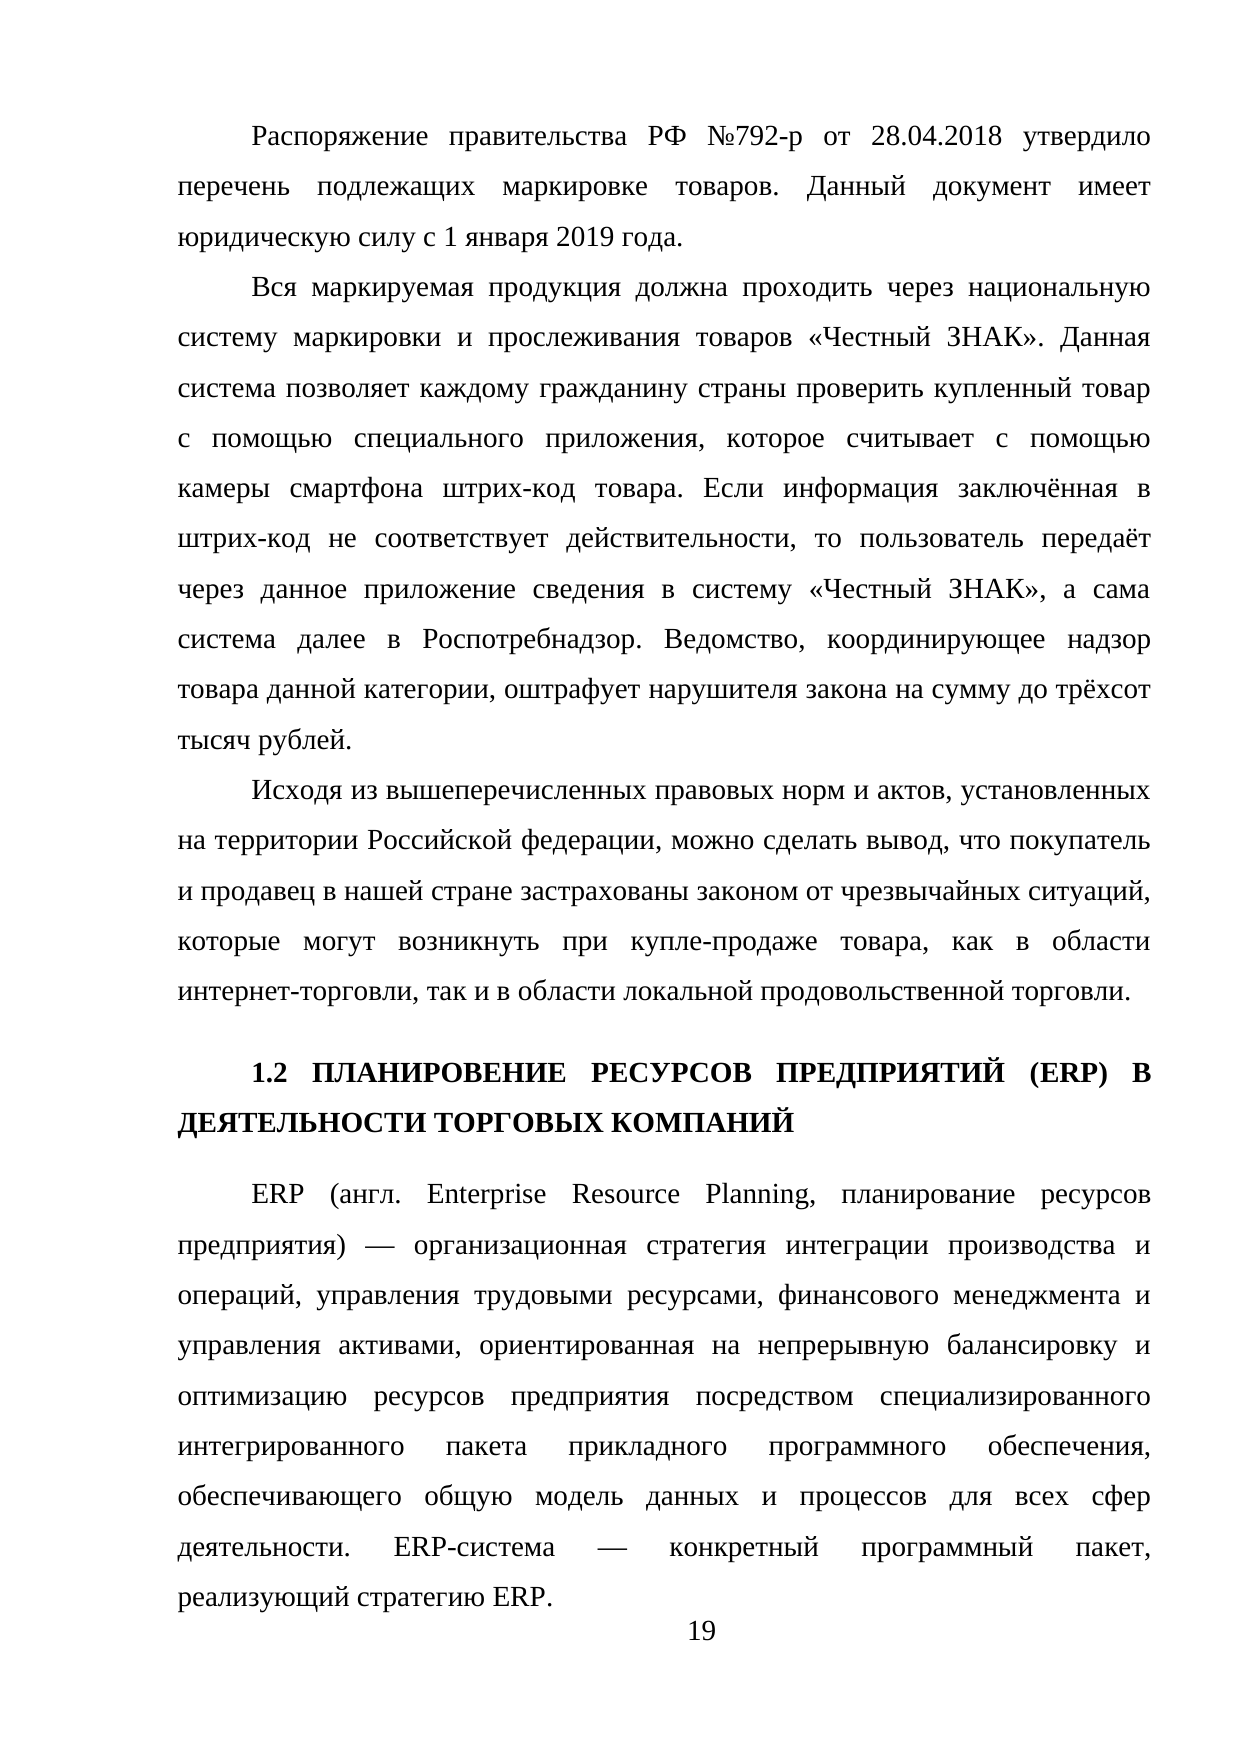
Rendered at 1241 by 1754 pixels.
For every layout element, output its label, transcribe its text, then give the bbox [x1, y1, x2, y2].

text Исходя из вышеперечисленных правовых норм и актов, установленных на территории Российской федерации, можно сделать вывод, что покупатель и продавец в нашей стране застрахованы законом от чрезвычайных ситуаций, которые могут возникнуть при купле-продаже товара, как в области интернет-торговли, так и в области локальной продовольственной торговли. [177, 772, 1152, 1007]
text Вся маркируемая продукция должна проходить через национальную систему маркировки и прослеживания товаров «Честный ЗНАК». Данная система позволяет каждому гражданину страны проверить купленный товар с помощью специального приложения, которое считывает с помощью камеры смартфона штрих-код товара. Если информация заключённая в штрих-код не соответствует действительности, то пользователь передаёт через данное приложение сведения в систему «Честный ЗНАК», а сама система далее в Роспотребнадзор. Ведомство, координирующее надзор товара данной категории, оштрафует нарушителя закона на сумму до трёхсот тысяч рублей. [177, 269, 1152, 755]
text Распоряжение правительства РФ №792-р от 28.04.2018 утвердило перечень подлежащих маркировке товаров. Данный документ имеет юридическую силу с 1 января 2019 года. [177, 118, 1152, 252]
subtitle 1.2 Планировение ресурсов предприятий (ERP) в деятельности торговых компаний [177, 1055, 1152, 1139]
text ERP (англ. Enterprise Resource Planning, планирование ресурсов предприятия) — организационная стратегия интеграции производства и операций, управления трудовыми ресурсами, финансового менеджмента и управления активами, ориентированная на непрерывную балансировку и оптимизацию ресурсов предприятия посредством специализированного интегрированного пакета прикладного программного обеспечения, обеспечивающего общую модель данных и процессов для всех сфер деятельности. ERP-система — конкретный программный пакет, реализующий стратегию ERP. [177, 1176, 1152, 1612]
